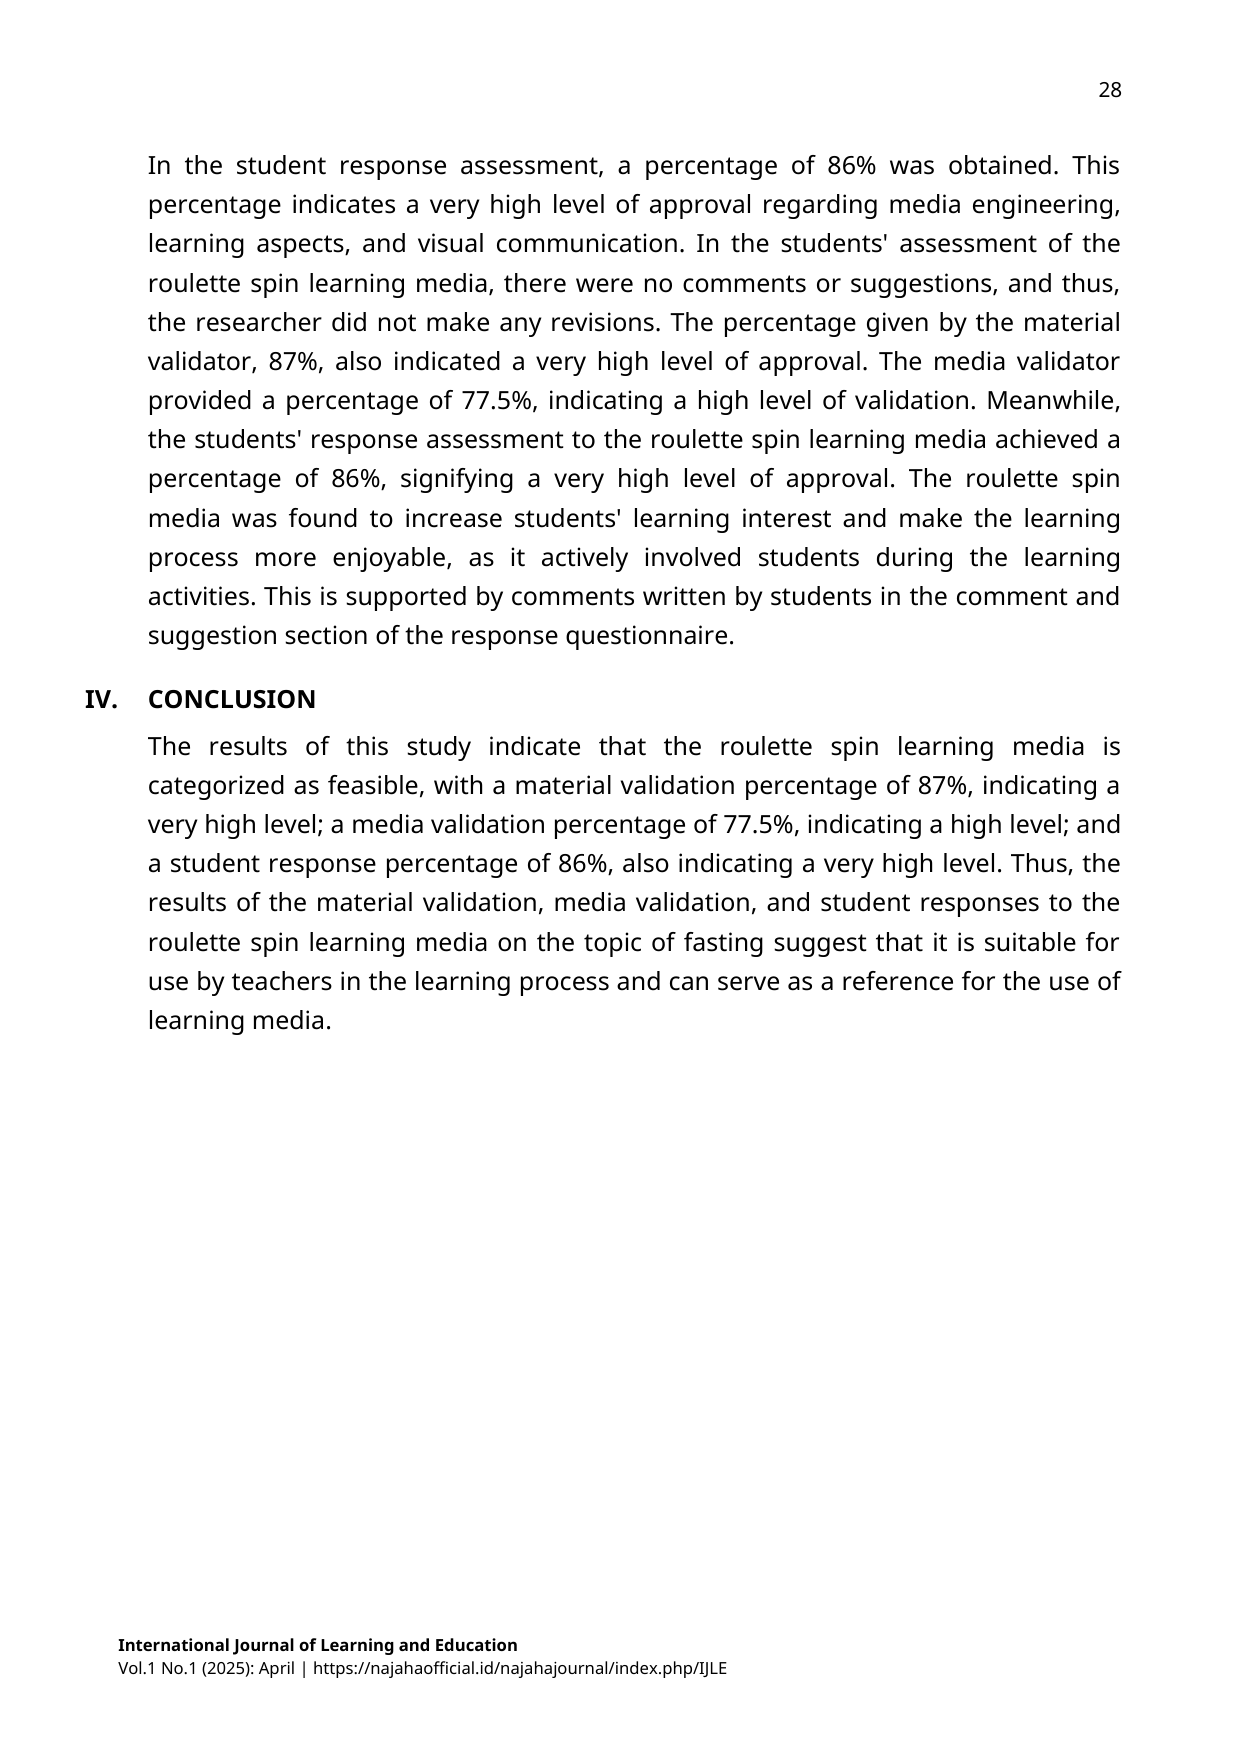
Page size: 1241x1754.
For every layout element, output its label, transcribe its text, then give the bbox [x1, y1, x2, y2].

text The results of this study indicate that the roulette spin learning media is categorized as feasible, with a material validation percentage of 87%, indicating a very high level; a media validation percentage of 77.5%, indicating a high level; and a student response percentage of 86%, also indicating a very high level. Thus, the results of the material validation, media validation, and student responses to the roulette spin learning media on the topic of fasting suggest that it is suitable for use by teachers in the learning process and can serve as a reference for the use of learning media. [148, 728, 1122, 1037]
list CONCLUSION [118, 682, 1122, 716]
text In the student response assessment, a percentage of 86% was obtained. This percentage indicates a very high level of approval regarding media engineering, learning aspects, and visual communication. In the students' assessment of the roulette spin learning media, there were no comments or suggestions, and thus, the researcher did not make any revisions. The percentage given by the material validator, 87%, also indicated a very high level of approval. The media validator provided a percentage of 77.5%, indicating a high level of validation. Meanwhile, the students' response assessment to the roulette spin learning media achieved a percentage of 86%, signifying a very high level of approval. The roulette spin media was found to increase students' learning interest and make the learning process more enjoyable, as it actively involved students during the learning activities. This is supported by comments written by students in the comment and suggestion section of the response questionnaire. [148, 148, 1122, 652]
